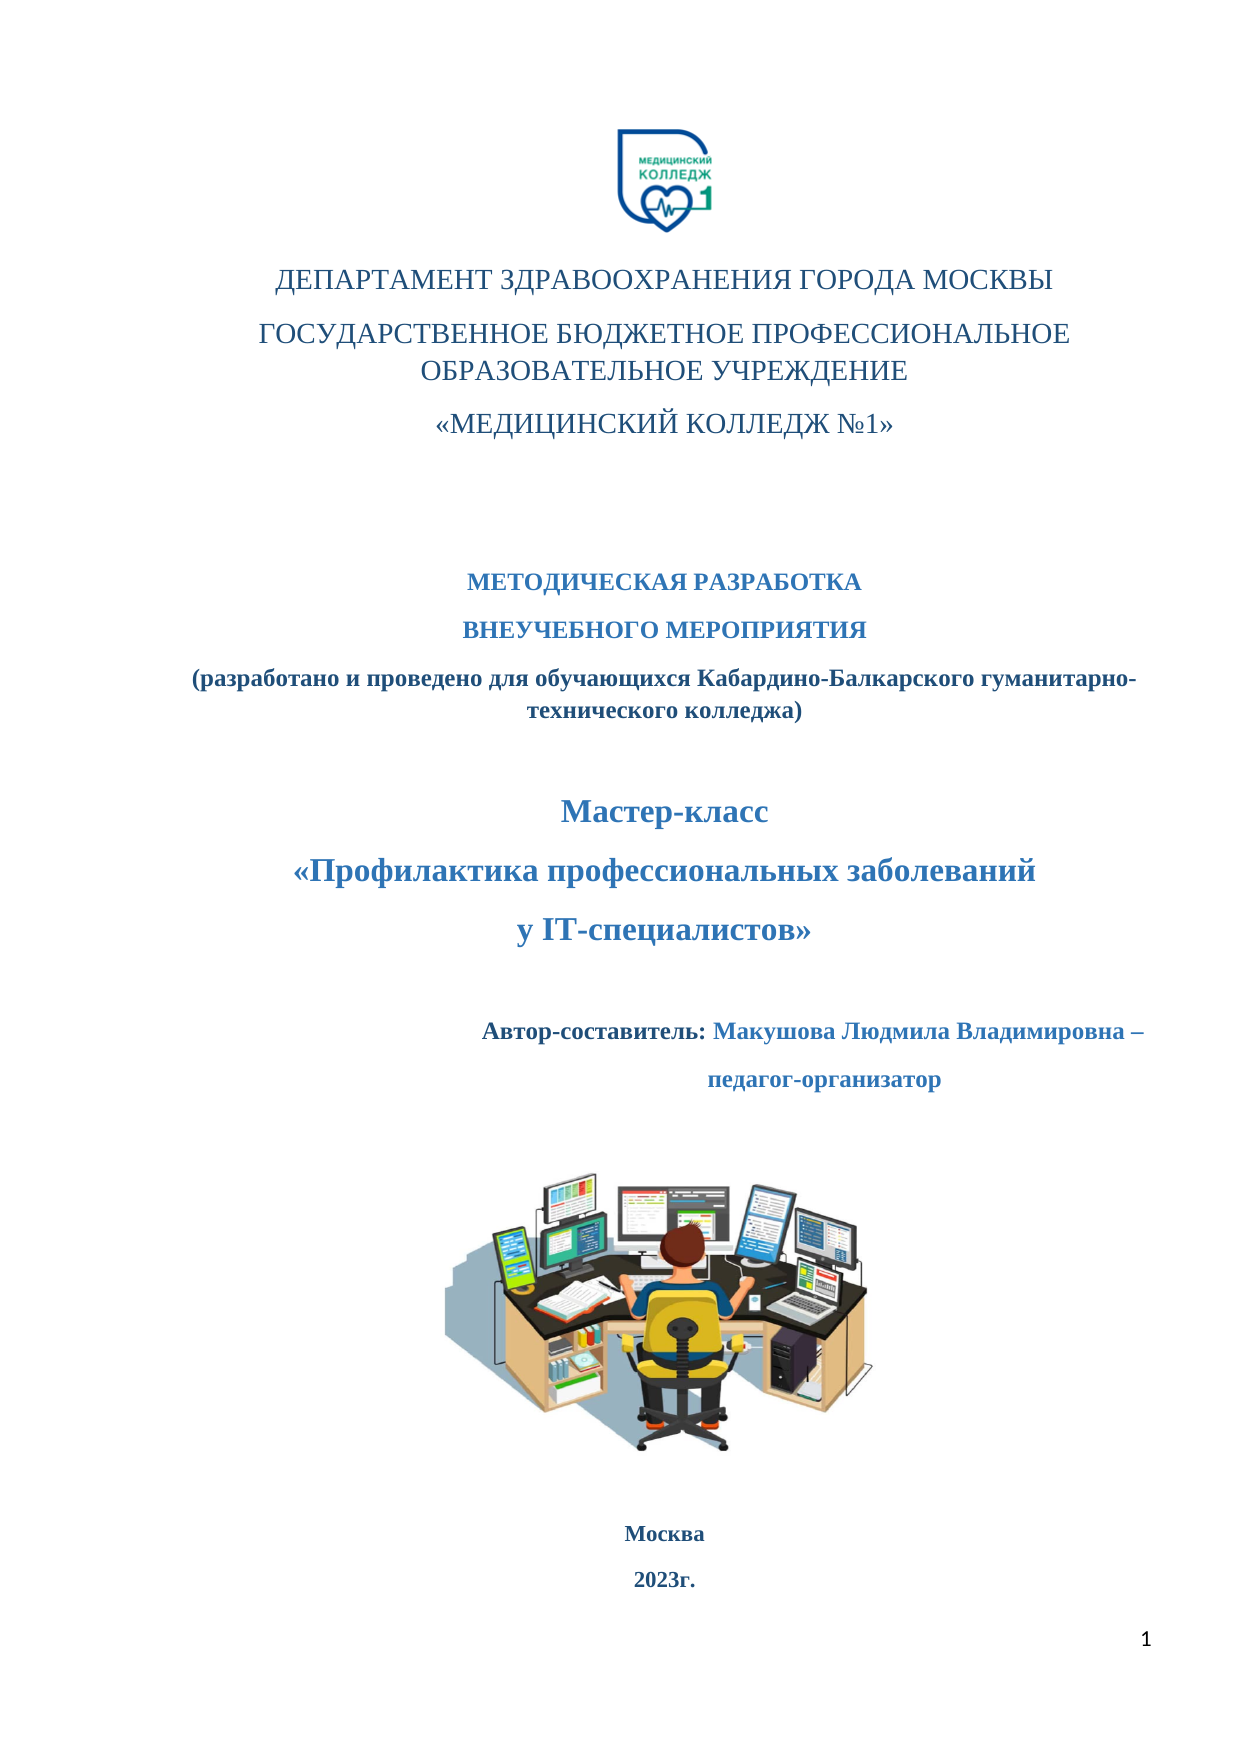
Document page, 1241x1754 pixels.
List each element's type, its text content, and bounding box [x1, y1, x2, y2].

text «МЕДИЦИНСКИЙ КОЛЛЕДЖ №1» [177, 406, 1152, 440]
text ВНЕУЧЕБНОГО МЕРОПРИЯТИЯ [177, 615, 1152, 644]
text у IT-специалистов» [177, 909, 1152, 947]
picture [425, 1166, 904, 1456]
text МЕТОДИЧЕСКАЯ РАЗРАБОТКА [177, 567, 1152, 596]
text Москва [177, 1520, 1152, 1546]
text педагог-организатор [177, 1064, 1152, 1093]
text Мастер-класс [177, 792, 1152, 830]
picture [586, 118, 743, 244]
text 2023г. [177, 1566, 1152, 1592]
text «Профилактика профессиональных заболеваний [177, 850, 1152, 889]
text ГОСУДАРСТВЕННОЕ БЮДЖЕТНОЕ ПРОФЕССИОНАЛЬНОЕ ОБРАЗОВАТЕЛЬНОЕ УЧРЕЖДЕНИЕ [177, 316, 1152, 386]
text Автор-составитель: Макушова Людмила Владимировна – [177, 1016, 1152, 1045]
text (разработано и проведено для обучающихся Кабардино-Балкарского гуманитарно-технического колледжа) [177, 663, 1152, 724]
text ДЕПАРТАМЕНТ ЗДРАВООХРАНЕНИЯ ГОРОДА МОСКВЫ [177, 262, 1152, 296]
